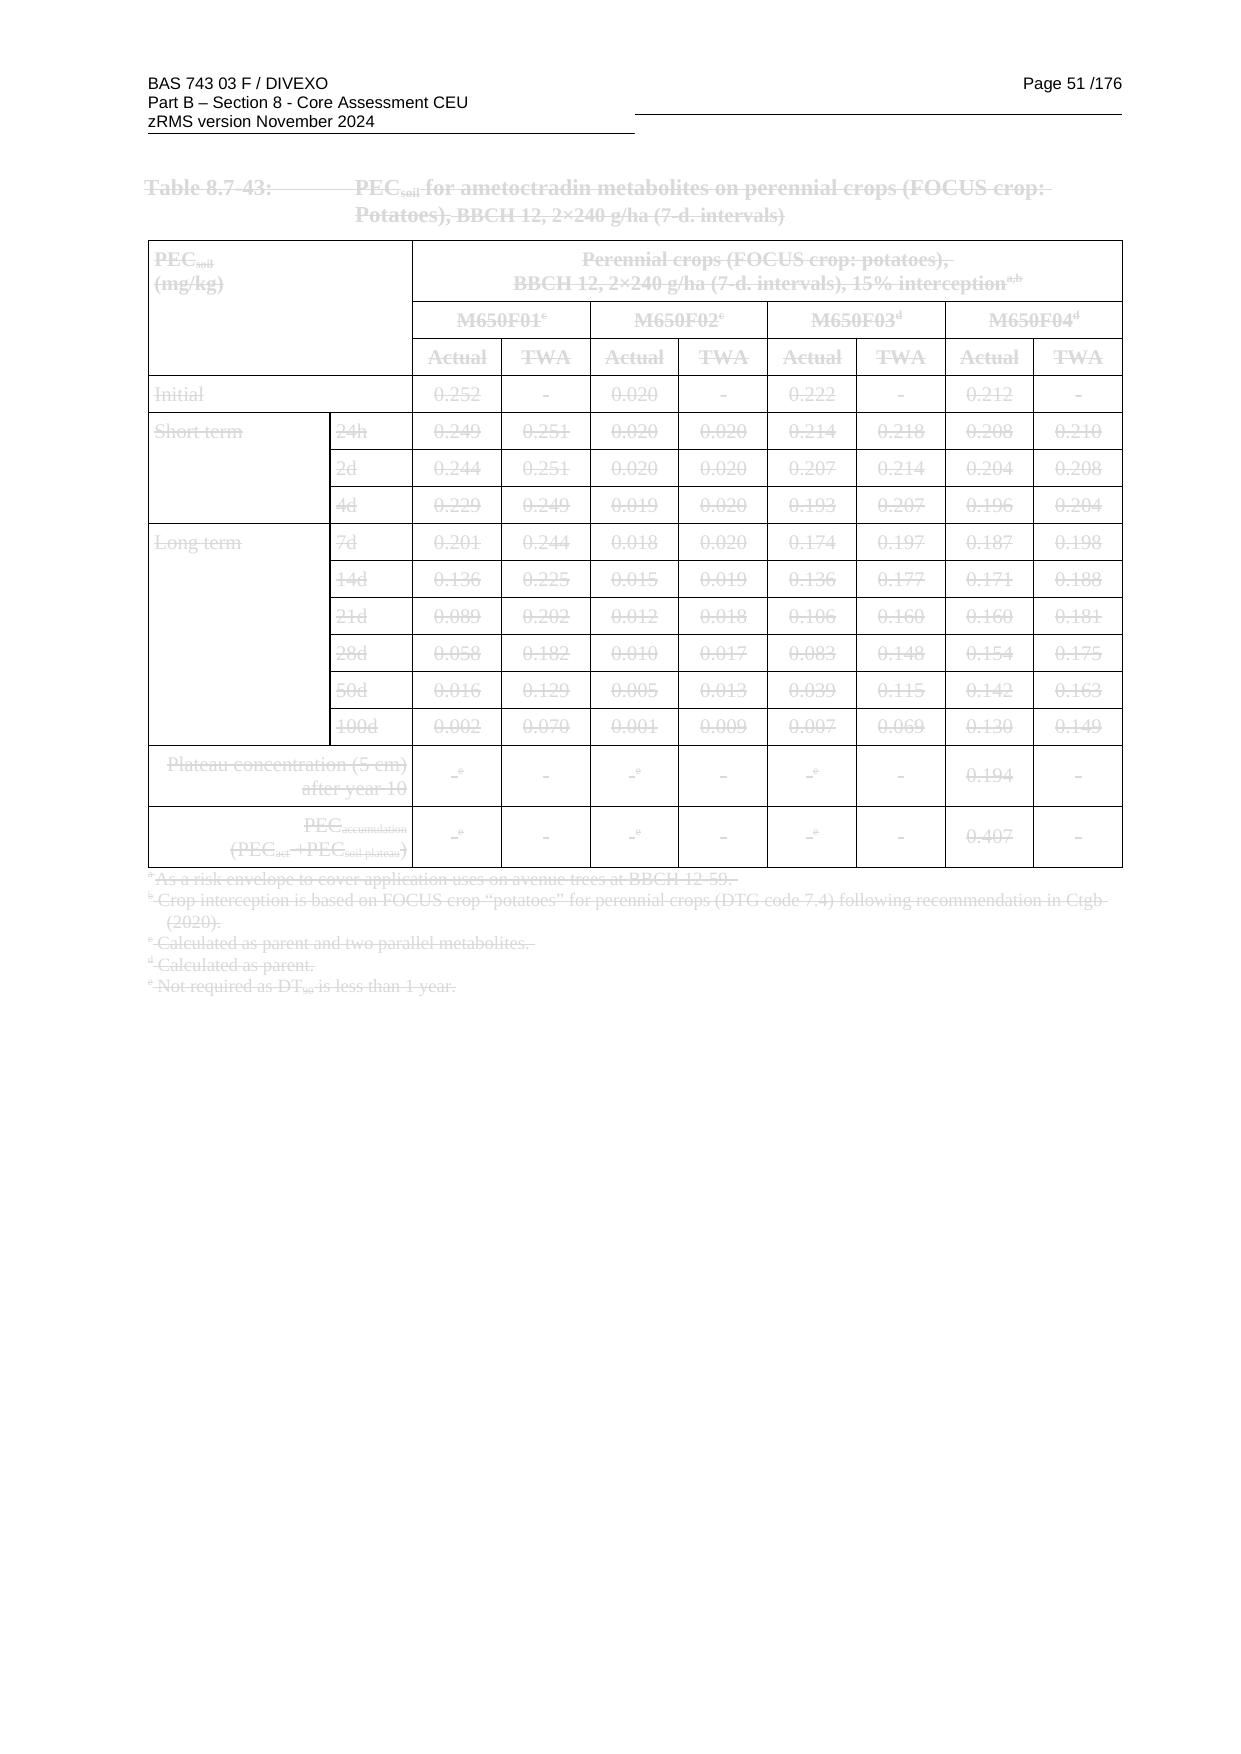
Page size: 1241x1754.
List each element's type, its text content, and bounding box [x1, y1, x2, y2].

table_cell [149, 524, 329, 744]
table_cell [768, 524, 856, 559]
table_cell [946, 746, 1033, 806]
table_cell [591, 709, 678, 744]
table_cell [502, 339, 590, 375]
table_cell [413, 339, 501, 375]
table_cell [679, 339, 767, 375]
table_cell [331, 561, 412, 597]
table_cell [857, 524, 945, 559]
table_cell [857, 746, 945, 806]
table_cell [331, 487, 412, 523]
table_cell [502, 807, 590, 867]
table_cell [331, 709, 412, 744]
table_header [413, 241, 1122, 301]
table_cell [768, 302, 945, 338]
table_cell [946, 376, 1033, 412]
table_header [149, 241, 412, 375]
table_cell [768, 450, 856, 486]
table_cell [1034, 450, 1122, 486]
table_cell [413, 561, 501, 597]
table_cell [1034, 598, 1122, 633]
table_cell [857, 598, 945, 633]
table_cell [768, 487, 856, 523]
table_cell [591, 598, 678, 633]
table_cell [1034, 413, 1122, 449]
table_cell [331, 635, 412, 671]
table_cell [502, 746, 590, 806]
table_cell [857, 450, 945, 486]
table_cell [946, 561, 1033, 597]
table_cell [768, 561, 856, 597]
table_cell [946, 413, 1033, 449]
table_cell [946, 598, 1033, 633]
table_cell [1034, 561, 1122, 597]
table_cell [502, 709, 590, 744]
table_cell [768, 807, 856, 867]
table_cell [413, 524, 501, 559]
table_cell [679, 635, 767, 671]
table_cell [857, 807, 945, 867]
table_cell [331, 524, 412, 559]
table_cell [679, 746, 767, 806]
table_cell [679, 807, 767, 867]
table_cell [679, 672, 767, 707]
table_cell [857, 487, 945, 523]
text d Calculated as parent. [148, 954, 1107, 975]
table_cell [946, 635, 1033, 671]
text Table 8.7-17: PECsoil for ametoctradin metabolites on perennial crops (FOCUS crop: Potatoes), BBCH 12, 2×240 g/ha (7-d. intervals) [144, 174, 1122, 227]
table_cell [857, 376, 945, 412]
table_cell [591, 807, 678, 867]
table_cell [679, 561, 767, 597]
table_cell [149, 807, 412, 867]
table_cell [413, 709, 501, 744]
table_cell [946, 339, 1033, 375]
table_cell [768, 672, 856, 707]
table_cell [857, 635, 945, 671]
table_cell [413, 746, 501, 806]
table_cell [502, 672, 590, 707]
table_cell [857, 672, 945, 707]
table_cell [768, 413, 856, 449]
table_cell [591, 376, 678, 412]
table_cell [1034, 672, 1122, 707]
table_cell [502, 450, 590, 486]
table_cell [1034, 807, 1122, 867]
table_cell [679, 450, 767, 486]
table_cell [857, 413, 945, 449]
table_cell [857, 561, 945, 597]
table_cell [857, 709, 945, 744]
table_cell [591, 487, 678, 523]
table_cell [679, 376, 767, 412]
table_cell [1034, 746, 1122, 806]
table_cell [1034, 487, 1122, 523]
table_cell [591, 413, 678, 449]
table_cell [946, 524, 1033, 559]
text c Calculated as parent and two parallel metabolites. [148, 932, 1107, 954]
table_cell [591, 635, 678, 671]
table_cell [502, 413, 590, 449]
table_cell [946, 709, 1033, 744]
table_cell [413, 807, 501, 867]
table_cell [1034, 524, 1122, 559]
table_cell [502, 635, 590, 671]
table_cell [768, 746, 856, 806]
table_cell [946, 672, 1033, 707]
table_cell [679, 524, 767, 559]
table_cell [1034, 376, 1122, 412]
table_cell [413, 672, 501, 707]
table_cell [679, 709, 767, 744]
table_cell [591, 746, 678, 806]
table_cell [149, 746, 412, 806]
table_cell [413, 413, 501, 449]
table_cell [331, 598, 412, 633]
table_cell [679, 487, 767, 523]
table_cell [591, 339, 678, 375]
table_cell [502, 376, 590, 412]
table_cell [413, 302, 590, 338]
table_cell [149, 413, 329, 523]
text e Not required as DT90 is less than 1 year. [148, 975, 1107, 997]
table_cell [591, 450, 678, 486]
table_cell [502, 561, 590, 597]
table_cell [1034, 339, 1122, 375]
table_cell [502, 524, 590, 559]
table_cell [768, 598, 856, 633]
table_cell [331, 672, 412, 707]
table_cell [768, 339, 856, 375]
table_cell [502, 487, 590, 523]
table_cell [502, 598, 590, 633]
text a As a risk envelope to cover application uses on avenue trees at BBCH 12-59. [148, 868, 1122, 889]
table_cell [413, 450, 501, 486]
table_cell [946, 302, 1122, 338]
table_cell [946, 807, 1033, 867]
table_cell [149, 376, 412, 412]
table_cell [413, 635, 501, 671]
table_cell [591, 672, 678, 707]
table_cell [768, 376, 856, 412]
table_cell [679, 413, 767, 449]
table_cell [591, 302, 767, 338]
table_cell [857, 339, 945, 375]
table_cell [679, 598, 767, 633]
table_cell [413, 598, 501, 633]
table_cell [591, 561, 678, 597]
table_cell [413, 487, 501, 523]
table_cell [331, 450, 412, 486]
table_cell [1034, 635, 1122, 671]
text b Crop interception is based on FOCUS crop “potatoes” for perennial crops (DTG code 7.4) following recommendation in Ctgb (2020). [148, 889, 1122, 932]
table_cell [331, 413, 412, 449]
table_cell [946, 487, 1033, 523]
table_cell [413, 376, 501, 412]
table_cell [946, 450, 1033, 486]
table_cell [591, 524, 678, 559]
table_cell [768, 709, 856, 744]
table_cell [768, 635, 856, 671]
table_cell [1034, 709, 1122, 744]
